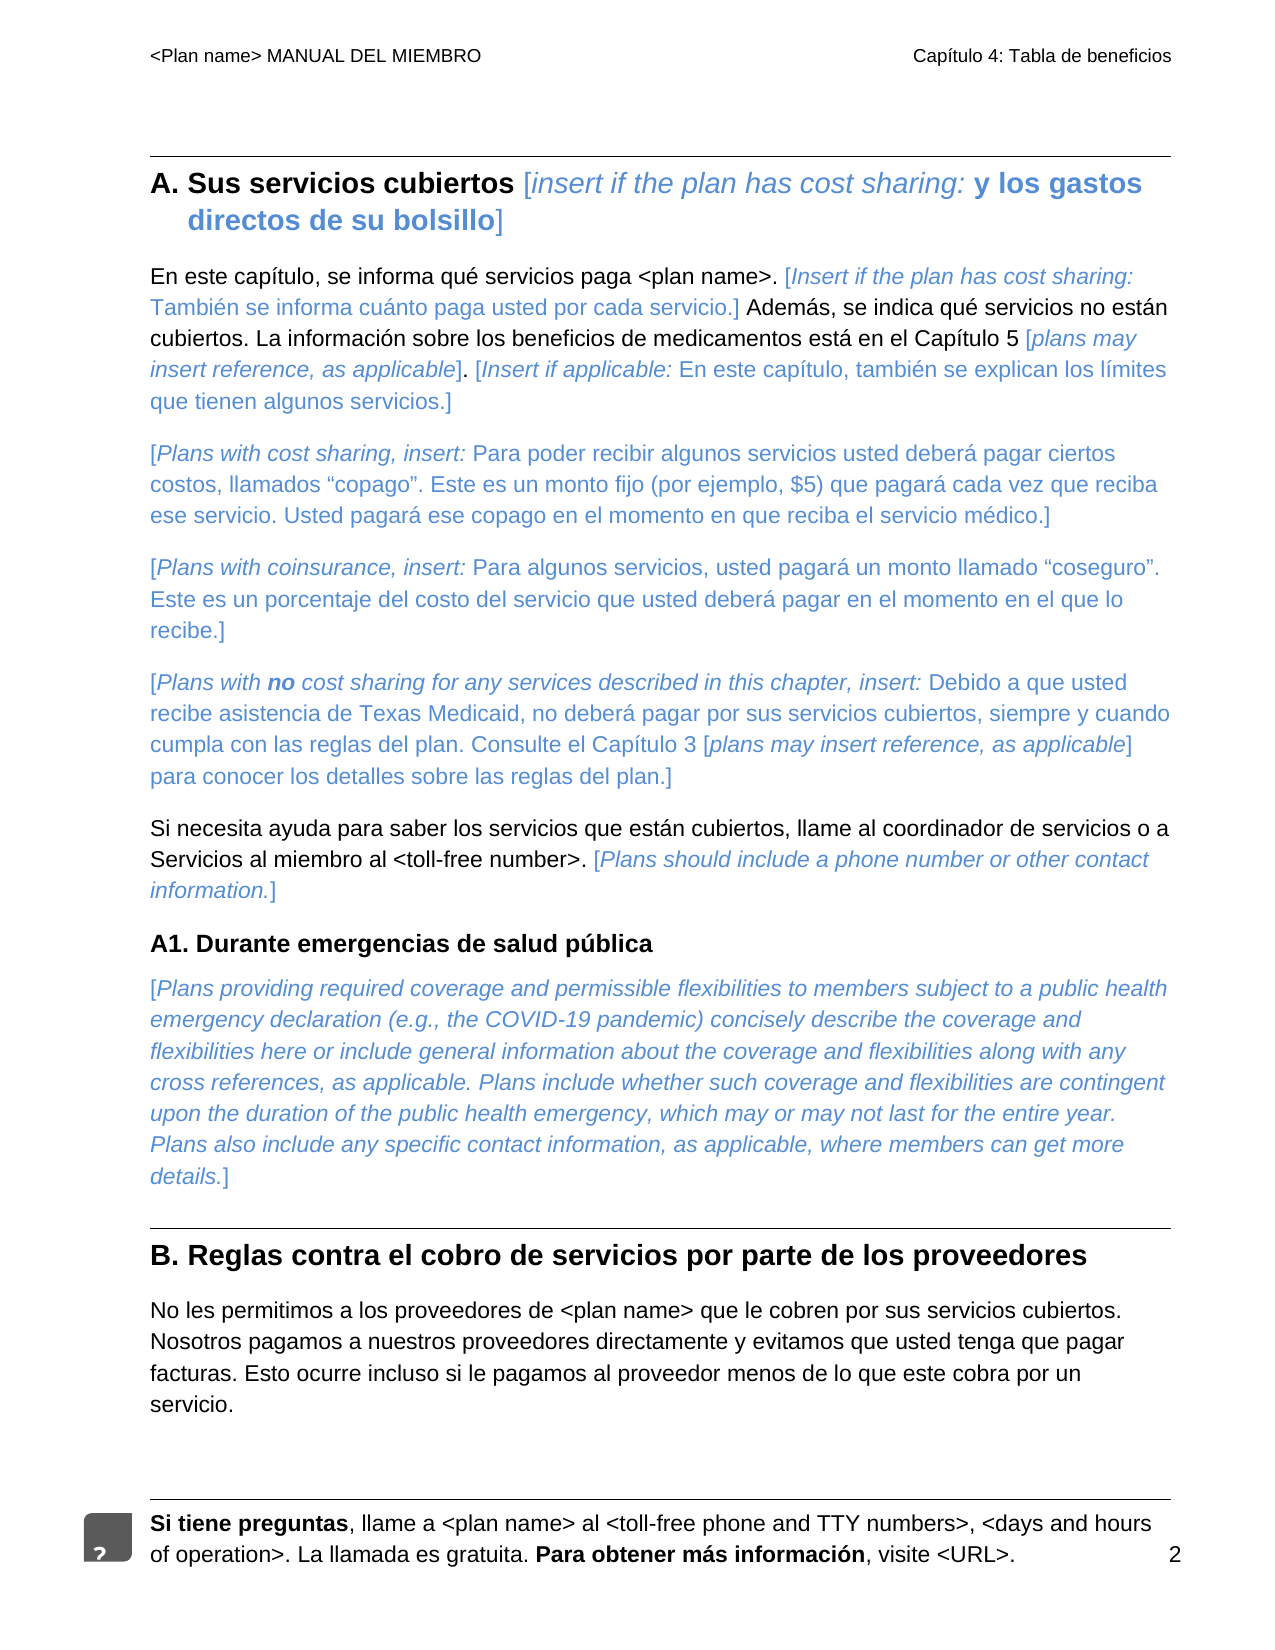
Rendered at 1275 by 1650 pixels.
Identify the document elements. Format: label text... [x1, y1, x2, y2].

text [Plans with coinsurance, insert: Para algunos servicios, usted pagará un monto llamado “coseguro”. Este es un porcentaje del costo del servicio que usted deberá pagar en el momento en el que lo recibe.] [150, 551, 1171, 644]
subtitle Sus servicios cubiertos [insert if the plan has cost sharing: y los gastos directos de su bolsillo] [150, 157, 1171, 238]
text Si necesita ayuda para saber los servicios que están cubiertos, llame al coordinador de servicios o a Servicios al miembro al <toll-free number>. [Plans should include a phone number or other contact information.] [150, 811, 1171, 905]
text [Plans with cost sharing, insert: Para poder recibir algunos servicios usted deberá pagar ciertos costos, llamados “copago”. Este es un monto fijo (por ejemplo, $5) que pagará cada vez que reciba ese servicio. Usted pagará ese copago en el momento en que reciba el servicio médico.] [150, 436, 1171, 530]
subtitle A1. Durante emergencias de salud pública [150, 926, 1096, 959]
subtitle Reglas contra el cobro de servicios por parte de los proveedores [150, 1229, 1171, 1273]
text [Plans with no cost sharing for any services described in this chapter, insert: Debido a que usted recibe asistencia de Texas Medicaid, no deberá pagar por sus servicios cubiertos, siempre y cuando cumpla con las reglas del plan. Consulte el Capítulo 3 [plans may insert reference, as applicable] para conocer los detalles sobre las reglas del plan.] [150, 665, 1171, 790]
text En este capítulo, se informa qué servicios paga <plan name>. [Insert if the plan has cost sharing: También se informa cuánto paga usted por cada servicio.] Además, se indica qué servicios no están cubiertos. La información sobre los beneficios de medicamentos está en el Capítulo 5 [plans may insert reference, as applicable]. [Insert if applicable: En este capítulo, también se explican los límites que tienen algunos servicios.] [150, 259, 1171, 415]
text No les permitimos a los proveedores de <plan name> que le cobren por sus servicios cubiertos. Nosotros pagamos a nuestros proveedores directamente y evitamos que usted tenga que pagar facturas. Esto ocurre incluso si le pagamos al proveedor menos de lo que este cobra por un servicio. [150, 1293, 1171, 1418]
text [Plans providing required coverage and permissible flexibilities to members subject to a public health emergency declaration (e.g., the COVID-19 pandemic) concisely describe the coverage and flexibilities here or include general information about the coverage and flexibilities along with any cross references, as applicable. Plans include whether such coverage and flexibilities are contingent upon the duration of the public health emergency, which may or may not last for the entire year. Plans also include any specific contact information, as applicable, where members can get more details.] [150, 972, 1171, 1190]
